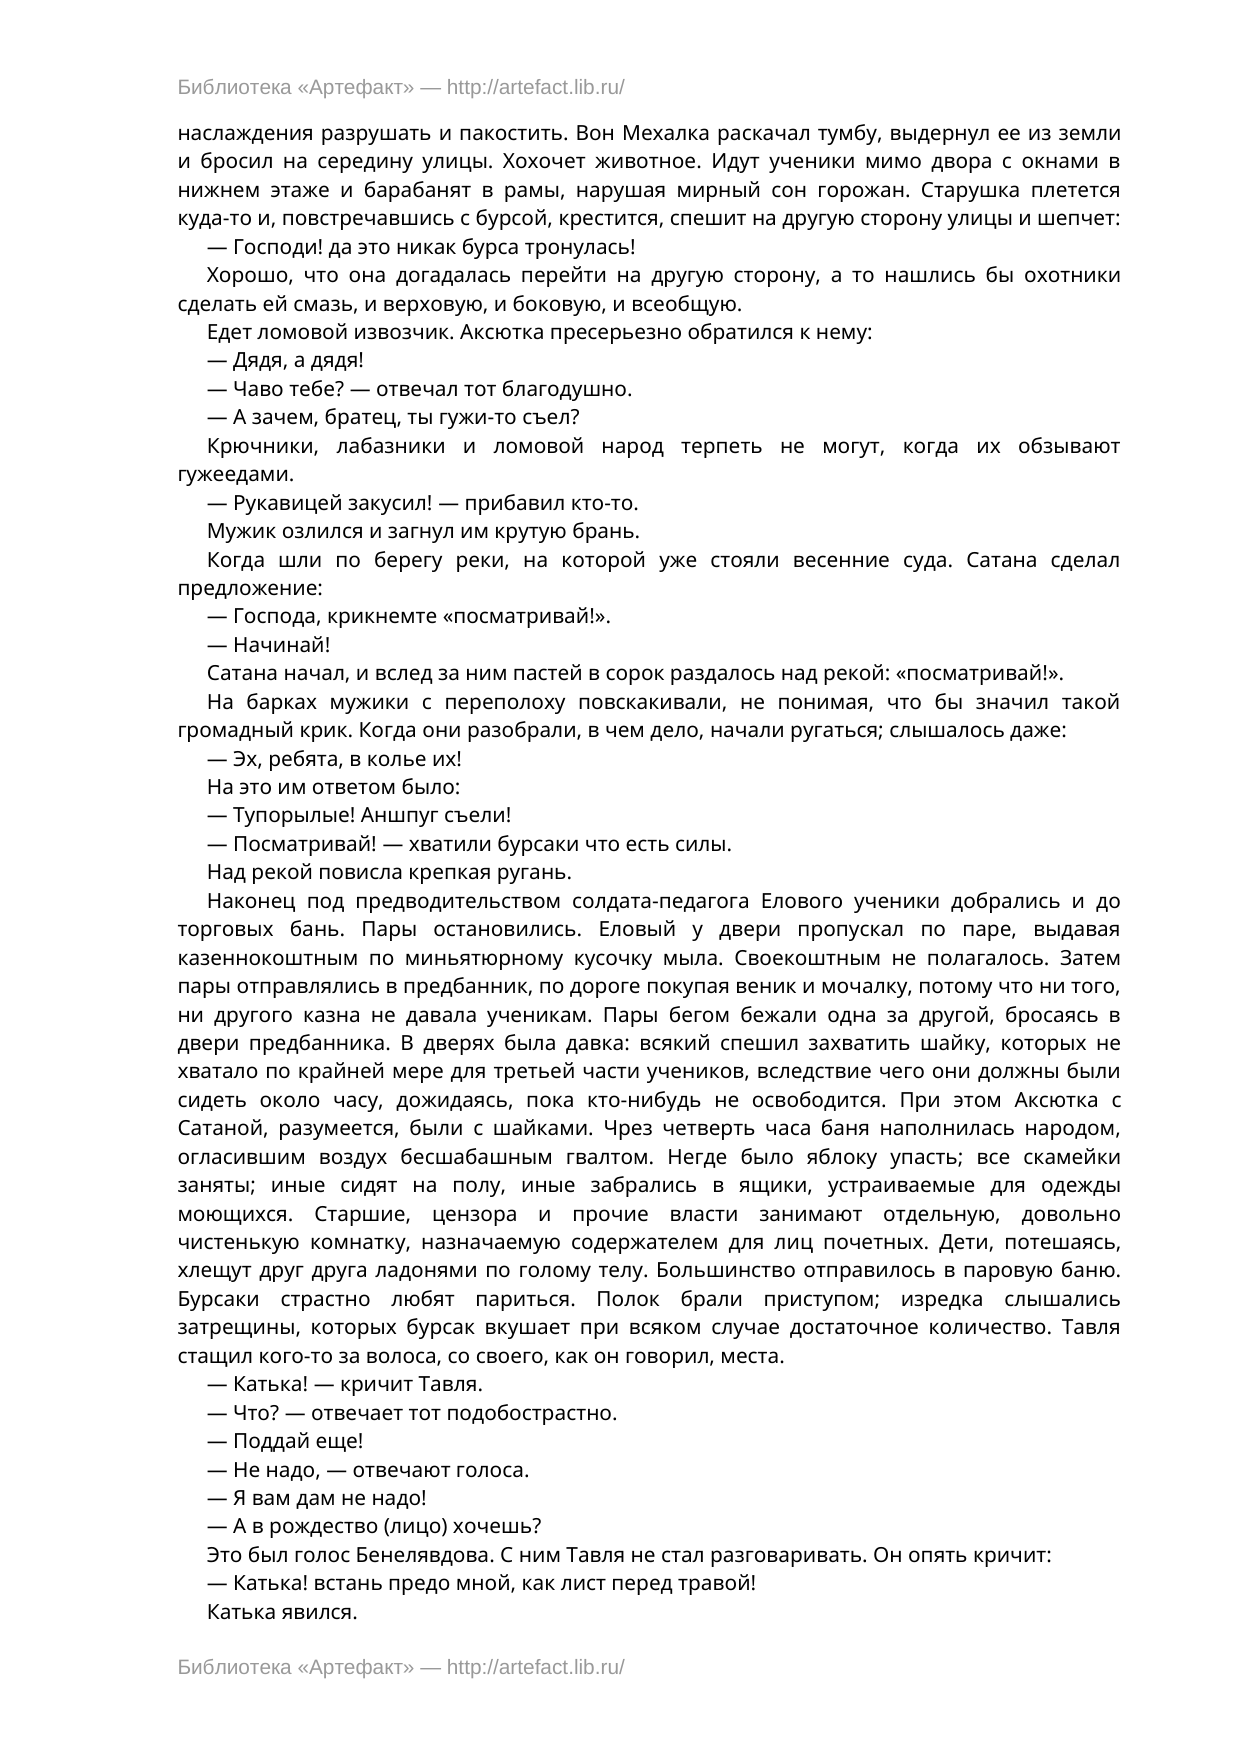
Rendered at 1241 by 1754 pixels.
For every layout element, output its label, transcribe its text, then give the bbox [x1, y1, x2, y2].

text Хорошо, что она догадалась перейти на другую сторону, а то нашлись бы охотники сделать ей смазь, и верховую, и боковую, и всеобщую. [177, 260, 1122, 317]
text — Господи! да это никак бурса тронулась! [177, 232, 1122, 260]
text — Господа, крикнемте «посматривай!». [177, 602, 1122, 630]
text — А в рождество (лицо) хочешь? [177, 1512, 1122, 1540]
text Когда шли по берегу реки, на которой уже стояли весенние суда. Сатана сделал предложение: [177, 545, 1122, 602]
text — Посматривай! — хватили бурсаки что есть силы. [177, 829, 1122, 857]
text Мужик озлился и загнул им крутую брань. [177, 516, 1122, 545]
text На барках мужики с переполоху повскакивали, не понимая, что бы значил такой громадный крик. Когда они разобрали, в чем дело, начали ругаться; слышалось даже: [177, 687, 1122, 744]
text Катька явился. [177, 1597, 1122, 1625]
text Это был голос Бенелявдова. С ним Тавля не стал разговаривать. Он опять кричит: [177, 1540, 1122, 1568]
text Над рекой повисла крепкая ругань. [177, 857, 1122, 886]
text Крючники, лабазники и ломовой народ терпеть не могут, когда их обзывают гужеедами. [177, 431, 1122, 488]
text — Дядя, а дядя! [177, 346, 1122, 374]
text — А зачем, братец, ты гужи-то съел? [177, 402, 1122, 431]
text — Рукавицей закусил! — прибавил кто-то. [177, 488, 1122, 516]
text — Я вам дам не надо! [177, 1483, 1122, 1512]
text Сатана начал, и вслед за ним пастей в сорок раздалось над рекой: «посматривай!». [177, 658, 1122, 687]
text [177, 118, 1122, 232]
text — Катька! — кричит Тавля. [177, 1369, 1122, 1398]
text Едет ломовой извозчик. Аксютка пресерьезно обратился к нему: [177, 317, 1122, 346]
text На это им ответом было: [177, 772, 1122, 801]
text — Тупорылые! Аншпуг съели! [177, 801, 1122, 829]
text Наконец под предводительством солдата-педагога Елового ученики добрались и до торговых бань. Пары остановились. Еловый у двери пропускал по паре, выдавая казеннокоштным по миньятюрному кусочку мыла. Своекоштным не полагалось. Затем пары отправлялись в предбанник, по дороге покупая веник и мочалку, потому что ни того, ни другого казна не давала ученикам. Пары бегом бежали одна за другой, бросаясь в двери предбанника. В дверях была давка: всякий спешил захватить шайку, которых не хватало по крайней мере для третьей части учеников, вследствие чего они должны были сидеть около часу, дожидаясь, пока кто-нибудь не освободится. При этом Аксютка с Сатаной, разумеется, были с шайками. Чрез четверть часа баня наполнилась народом, огласившим воздух бесшабашным гвалтом. Негде было яблоку упасть; все скамейки заняты; иные сидят на полу, иные забрались в ящики, устраиваемые для одежды моющихся. Старшие, цензора и прочие власти занимают отдельную, довольно чистенькую комнатку, назначаемую содержателем для лиц почетных. Дети, потешаясь, хлещут друг друга ладонями по голому телу. Большинство отправилось в паровую баню. Бурсаки страстно любят париться. Полок брали приступом; изредка слышались затрещины, которых бурсак вкушает при всяком случае достаточное количество. Тавля стащил кого-то за волоса, со своего, как он говорил, места. [177, 886, 1122, 1369]
text — Эх, ребята, в колье их! [177, 744, 1122, 772]
text — Что? — отвечает тот подобострастно. [177, 1398, 1122, 1426]
text — Поддай еще! [177, 1426, 1122, 1455]
text — Не надо, — отвечают голоса. [177, 1455, 1122, 1483]
text — Начинай! [177, 630, 1122, 658]
text — Катька! встань предо мной, как лист перед травой! [177, 1568, 1122, 1597]
text — Чаво тебе? — отвечал тот благодушно. [177, 374, 1122, 402]
